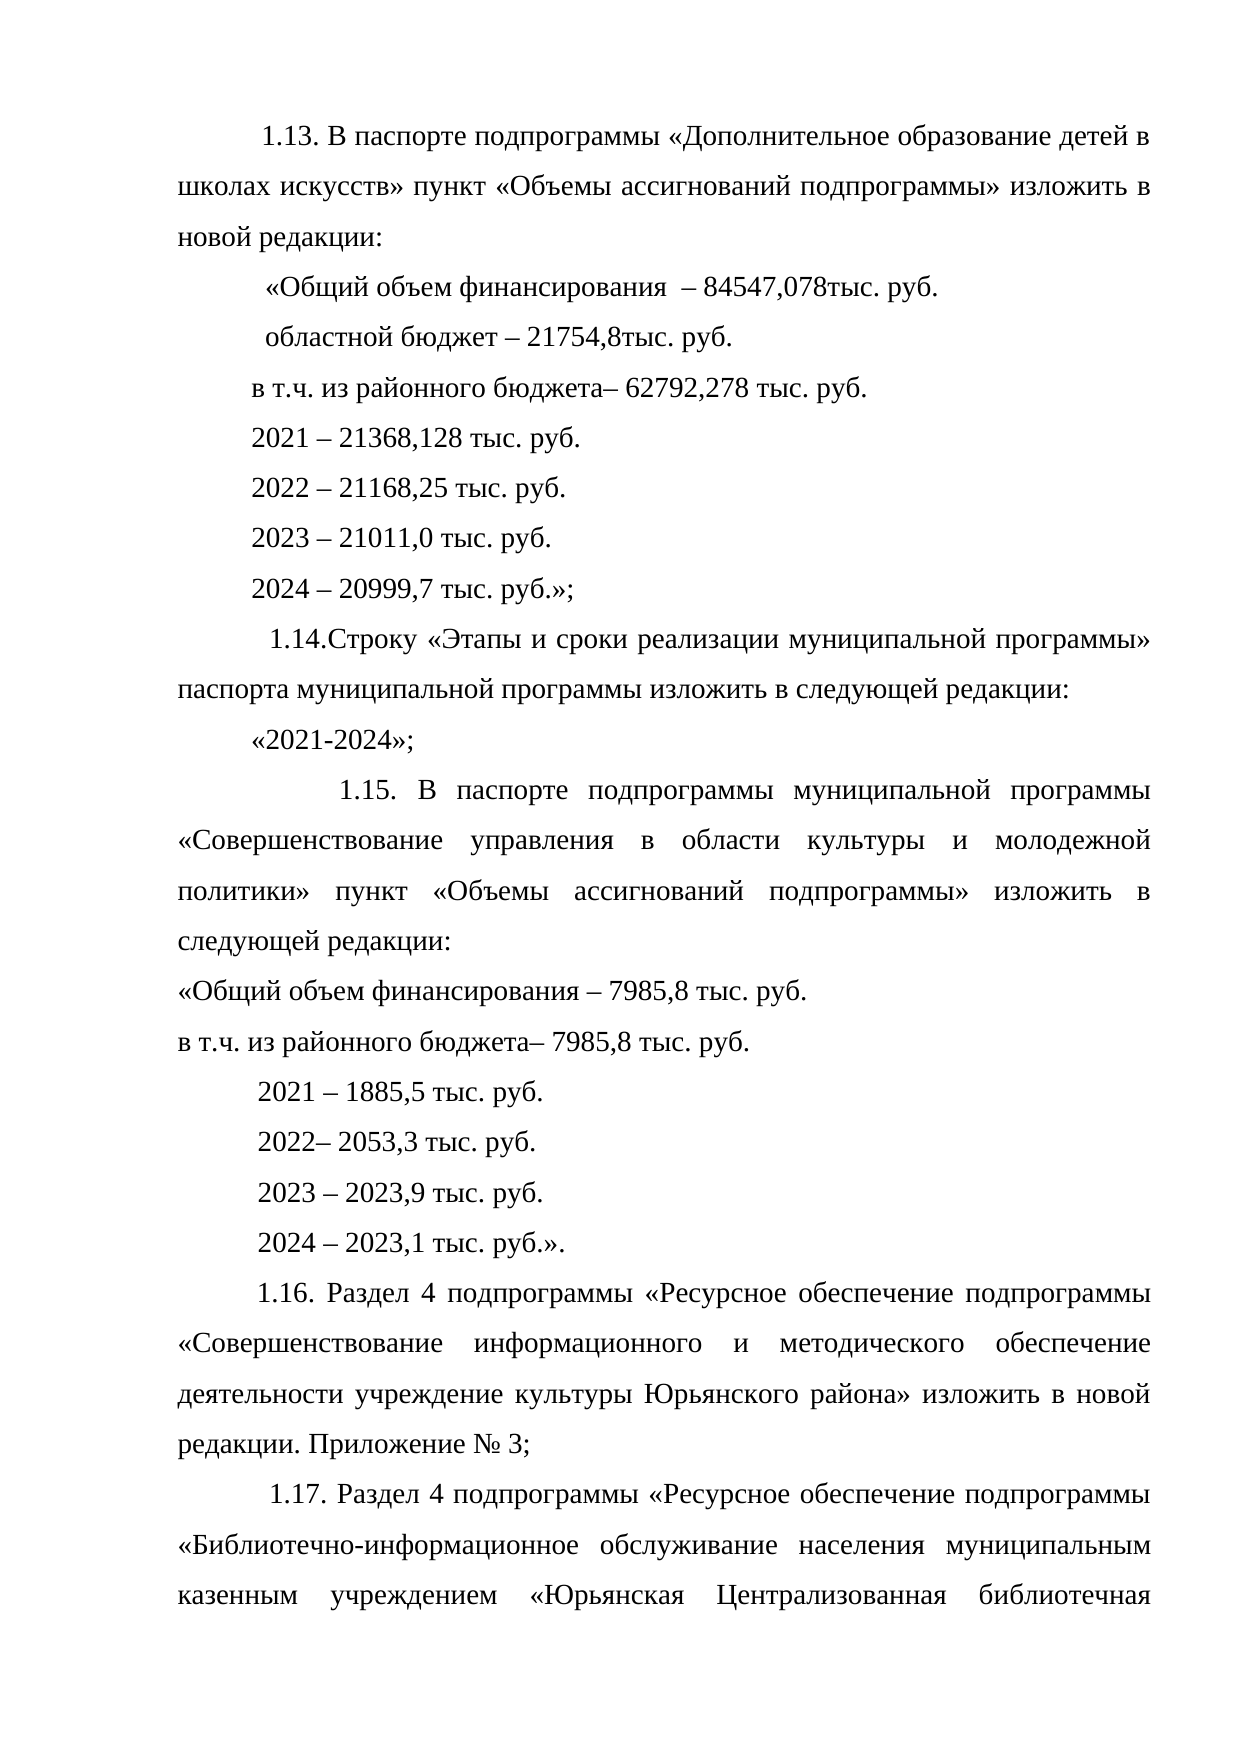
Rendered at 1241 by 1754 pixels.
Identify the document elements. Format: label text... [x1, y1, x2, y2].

text в т.ч. из районного бюджета– 7985,8 тыс. руб. [177, 1024, 1152, 1057]
text 2023 – 21011,0 тыс. руб. [177, 521, 1152, 554]
text 2022– 2053,3 тыс. руб. [177, 1124, 1152, 1158]
text 2024 – 20999,7 тыс. руб.»; [177, 571, 1152, 604]
text 2023 – 2023,9 тыс. руб. [177, 1175, 1152, 1208]
text 2021 – 1885,5 тыс. руб. [177, 1074, 1152, 1108]
text 1.16. Раздел 4 подпрограммы «Ресурсное обеспечение подпрограммы «Совершенствование информационного и методического обеспечение деятельности учреждение культуры Юрьянского района» изложить в новой редакции. Приложение № 3; [177, 1275, 1152, 1460]
text 1.14.Строку «Этапы и сроки реализации муниципальной программы» паспорта муниципальной программы изложить в следующей редакции: [177, 621, 1152, 705]
text 2021 – 21368,128 тыс. руб. [177, 420, 1152, 453]
text 2024 – 2023,1 тыс. руб.». [177, 1225, 1152, 1258]
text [177, 1477, 1152, 1611]
text 1.15. В паспорте подпрограммы муниципальной программы «Совершенствование управления в области культуры и молодежной политики» пункт «Объемы ассигнований подпрограммы» изложить в следующей редакции: [177, 772, 1152, 957]
text в т.ч. из районного бюджета– 62792,278 тыс. руб. [177, 370, 1152, 403]
text «Общий объем финансирования – 84547,078тыс. руб. [177, 269, 1152, 303]
text областной бюджет – 21754,8тыс. руб. [177, 319, 1152, 353]
text 2022 – 21168,25 тыс. руб. [177, 470, 1152, 504]
text «2021-2024»; [177, 722, 1152, 755]
text 1.13. В паспорте подпрограммы «Дополнительное образование детей в школах искусств» пункт «Объемы ассигнований подпрограммы» изложить в новой редакции: [177, 118, 1152, 252]
text «Общий объем финансирования – 7985,8 тыс. руб. [177, 973, 1152, 1007]
